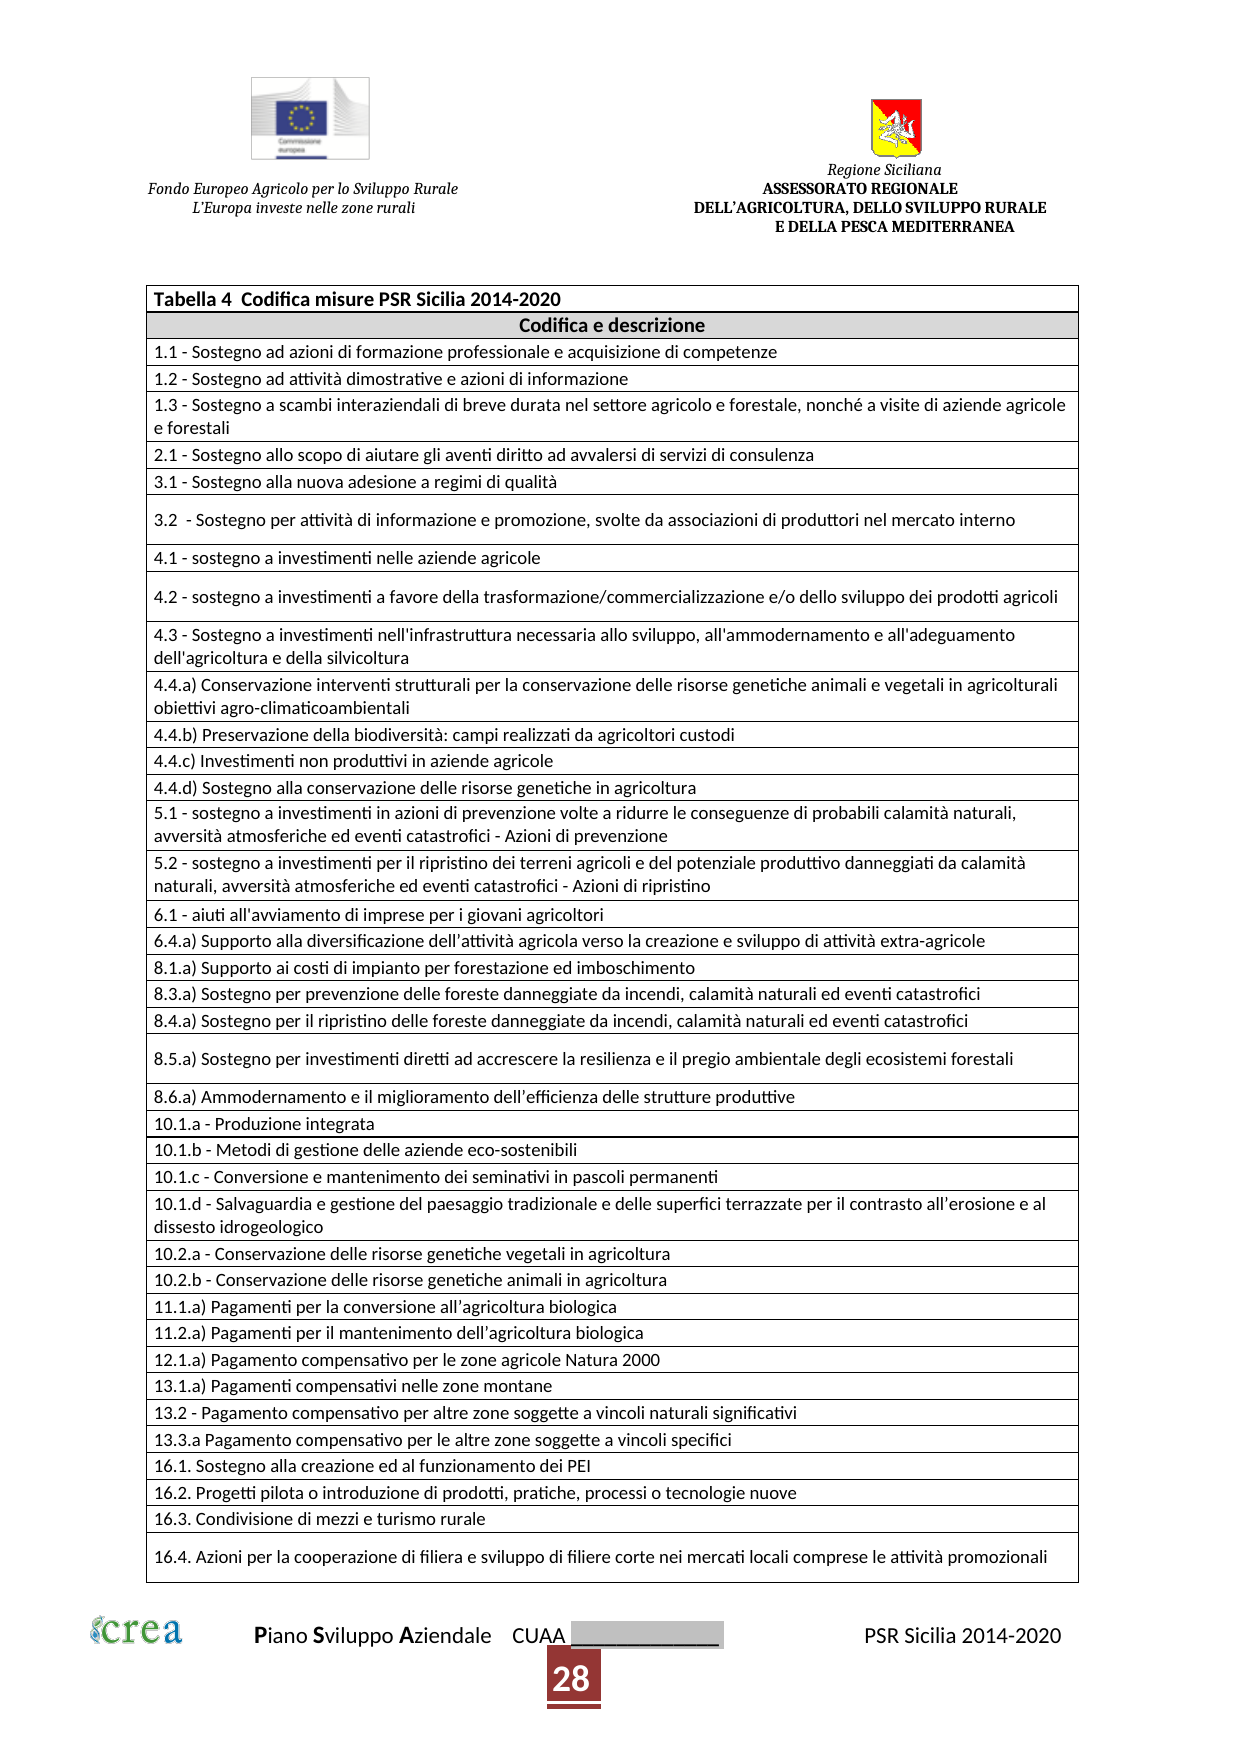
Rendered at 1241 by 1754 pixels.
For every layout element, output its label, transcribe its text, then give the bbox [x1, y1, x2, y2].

table_cell 1.2 - Sostegno ad attività dimostrative e azioni di informazione [147, 366, 1078, 391]
table_cell 4.3 - Sostegno a investimenti nell'infrastruttura necessaria allo sviluppo, all'ammodernamento e all'adeguamento dell'agricoltura e della silvicoltura [147, 622, 1078, 671]
picture [90, 1615, 183, 1644]
table_cell 4.4.d) Sostegno alla conservazione delle risorse genetiche in agricoltura [147, 775, 1078, 800]
table_cell 4.4.c) Investimenti non produttivi in aziende agricole [147, 748, 1078, 774]
table_cell 2.1 - Sostegno allo scopo di aiutare gli aventi diritto ad avvalersi di servizi di consulenza [147, 442, 1078, 468]
table_cell 16.3. Condivisione di mezzi e turismo rurale [147, 1506, 1078, 1532]
table_cell 4.4.a) Conservazione interventi strutturali per la conservazione delle risorse genetiche animali e vegetali in agricolturali obiettivi agro-climaticoambientali [147, 672, 1078, 721]
table_cell 1.3 - Sostegno a scambi interaziendali di breve durata nel settore agricolo e forestale, nonché a visite di aziende agricole e forestali [147, 392, 1078, 441]
table_cell 10.1.a - Produzione integrata [147, 1111, 1078, 1136]
table_cell 11.2.a) Pagamenti per il mantenimento dell’agricoltura biologica [147, 1320, 1078, 1346]
table_cell 8.6.a) Ammodernamento e il miglioramento dell’efficienza delle strutture produttive [147, 1084, 1078, 1110]
table_cell 4.1 - sostegno a investimenti nelle aziende agricole [147, 545, 1078, 571]
table_cell 16.2. Progetti pilota o introduzione di prodotti, pratiche, processi o tecnologie nuove [147, 1480, 1078, 1505]
table_cell 4.4.b) Preservazione della biodiversità: campi realizzati da agricoltori custodi [147, 722, 1078, 747]
table_cell 10.2.a - Conservazione delle risorse genetiche vegetali in agricoltura [147, 1241, 1078, 1266]
table_cell Codifica e descrizione [147, 313, 1078, 338]
table_cell 16.4. Azioni per la cooperazione di filiera e sviluppo di filiere corte nei mercati locali comprese le attività promozionali [147, 1533, 1078, 1582]
table_cell 8.1.a) Supporto ai costi di impianto per forestazione ed imboschimento [147, 955, 1078, 980]
table_cell 13.3.a Pagamento compensativo per le altre zone soggette a vincoli specifici [147, 1426, 1078, 1452]
table_cell 5.2 - sostegno a investimenti per il ripristino dei terreni agricoli e del potenziale produttivo danneggiati da calamità naturali, avversità atmosferiche ed eventi catastrofici - Azioni di ripristino [147, 851, 1078, 900]
table_cell 6.1 - aiuti all'avviamento di imprese per i giovani agricoltori [147, 901, 1078, 927]
table_cell 6.4.a) Supporto alla diversificazione dell’attività agricola verso la creazione e sviluppo di attività extra-agricole [147, 928, 1078, 953]
table_cell 5.1 - sostegno a investimenti in azioni di prevenzione volte a ridurre le conseguenze di probabili calamità naturali, avversità atmosferiche ed eventi catastrofici - Azioni di prevenzione [147, 801, 1078, 850]
table_cell 1.1 - Sostegno ad azioni di formazione professionale e acquisizione di competenze [147, 339, 1078, 364]
table_cell 3.2 - Sostegno per attività di informazione e promozione, svolte da associazioni di produttori nel mercato interno [147, 495, 1078, 544]
table_cell 10.1.b - Metodi di gestione delle aziende eco-sostenibili [147, 1138, 1078, 1163]
table_cell 16.1. Sostegno alla creazione ed al funzionamento dei PEI [147, 1453, 1078, 1478]
table_header Tabella 4 Codifica misure PSR Sicilia 2014-2020 [147, 286, 1078, 311]
table_cell 8.4.a) Sostegno per il ripristino delle foreste danneggiate da incendi, calamità naturali ed eventi catastrofici [147, 1008, 1078, 1033]
table_cell 10.1.d - Salvaguardia e gestione del paesaggio tradizionale e delle superfici terrazzate per il contrasto all’erosione e al dissesto idrogeologico [147, 1191, 1078, 1239]
table_cell 3.1 - Sostegno alla nuova adesione a regimi di qualità [147, 469, 1078, 494]
table_cell 12.1.a) Pagamento compensativo per le zone agricole Natura 2000 [147, 1347, 1078, 1372]
table_cell 10.1.c - Conversione e mantenimento dei seminativi in pascoli permanenti [147, 1164, 1078, 1189]
table_cell 8.5.a) Sostegno per investimenti diretti ad accrescere la resilienza e il pregio ambientale degli ecosistemi forestali [147, 1034, 1078, 1083]
table_cell 10.2.b - Conservazione delle risorse genetiche animali in agricoltura [147, 1267, 1078, 1293]
table_cell 8.3.a) Sostegno per prevenzione delle foreste danneggiate da incendi, calamità naturali ed eventi catastrofici [147, 981, 1078, 1007]
picture [870, 93, 925, 161]
table_cell 11.1.a) Pagamenti per la conversione all’agricoltura biologica [147, 1294, 1078, 1319]
table_cell 13.1.a) Pagamenti compensativi nelle zone montane [147, 1373, 1078, 1399]
table_cell 4.2 - sostegno a investimenti a favore della trasformazione/commercializzazione e/o dello sviluppo dei prodotti agricoli [147, 572, 1078, 621]
table_cell 13.2 - Pagamento compensativo per altre zone soggette a vincoli naturali significativi [147, 1400, 1078, 1425]
